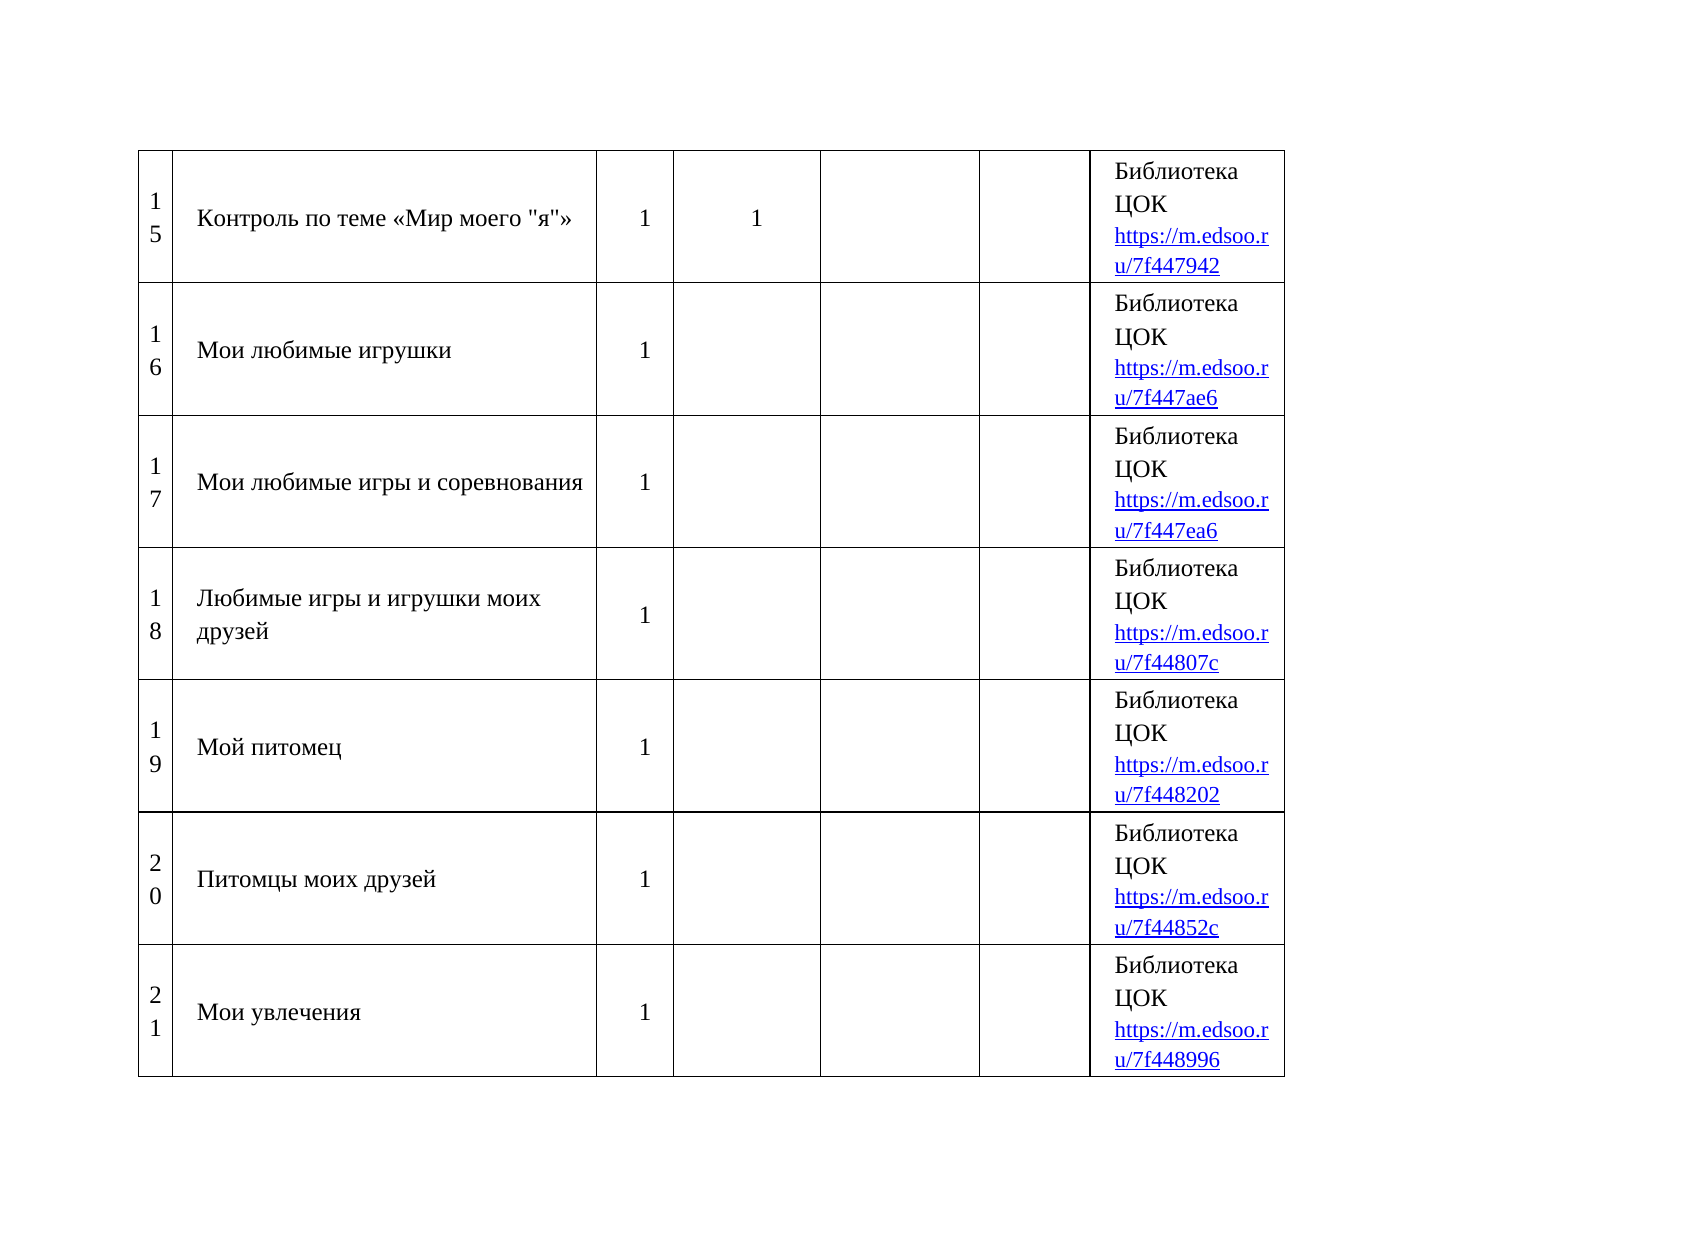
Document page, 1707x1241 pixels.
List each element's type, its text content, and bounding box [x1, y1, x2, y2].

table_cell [1091, 151, 1284, 282]
table_cell [674, 548, 820, 679]
table_cell [980, 416, 1089, 547]
table_cell 1 [597, 416, 673, 547]
table_cell Библиотека ЦОК https://m.edsoo.ru/7f447ae6 [1091, 283, 1284, 414]
table_cell Библиотека ЦОК https://m.edsoo.ru/7f44852c [1091, 813, 1284, 944]
table_cell [674, 416, 820, 547]
table_cell 17 [139, 416, 172, 547]
table_cell 1 [597, 548, 673, 679]
table_cell [980, 548, 1089, 679]
table_cell 15 [139, 151, 172, 282]
table_cell Библиотека ЦОК https://m.edsoo.ru/7f448202 [1091, 680, 1284, 811]
table_cell Мои увлечения [173, 945, 596, 1076]
table_cell Библиотека ЦОК https://m.edsoo.ru/7f448996 [1091, 945, 1284, 1076]
table_cell [674, 813, 820, 944]
table_cell 1 [597, 680, 673, 811]
table_cell Библиотека ЦОК https://m.edsoo.ru/7f44807c [1091, 548, 1284, 679]
table_cell Питомцы моих друзей [173, 813, 596, 944]
table_cell 18 [139, 548, 172, 679]
table_cell [821, 416, 979, 547]
table_cell 1 [597, 151, 673, 282]
table_cell Мои любимые игры и соревнования [173, 416, 596, 547]
table_cell Мои любимые игрушки [173, 283, 596, 414]
table_cell [980, 283, 1089, 414]
table_cell 1 [597, 945, 673, 1076]
table_cell [821, 283, 979, 414]
table_cell [980, 813, 1089, 944]
table_cell [674, 680, 820, 811]
table_cell 1 [597, 283, 673, 414]
table_cell 19 [139, 680, 172, 811]
table_cell [821, 151, 979, 282]
table_cell Любимые игры и игрушки моих друзей [173, 548, 596, 679]
table_cell Библиотека ЦОК https://m.edsoo.ru/7f447ea6 [1091, 416, 1284, 547]
table_cell [821, 813, 979, 944]
table_cell 1 [597, 813, 673, 944]
table_cell [821, 548, 979, 679]
table_cell [821, 680, 979, 811]
table_cell 1 [674, 151, 820, 282]
table_cell 20 [139, 813, 172, 944]
table_cell Контроль по теме «Мир моего "я"» [173, 151, 596, 282]
table_cell [980, 945, 1089, 1076]
table_cell [980, 680, 1089, 811]
table_cell [674, 283, 820, 414]
table_cell [980, 151, 1089, 282]
table_cell [674, 945, 820, 1076]
table_cell 16 [139, 283, 172, 414]
table_cell 21 [139, 945, 172, 1076]
table_cell [821, 945, 979, 1076]
table_cell Мой питомец [173, 680, 596, 811]
